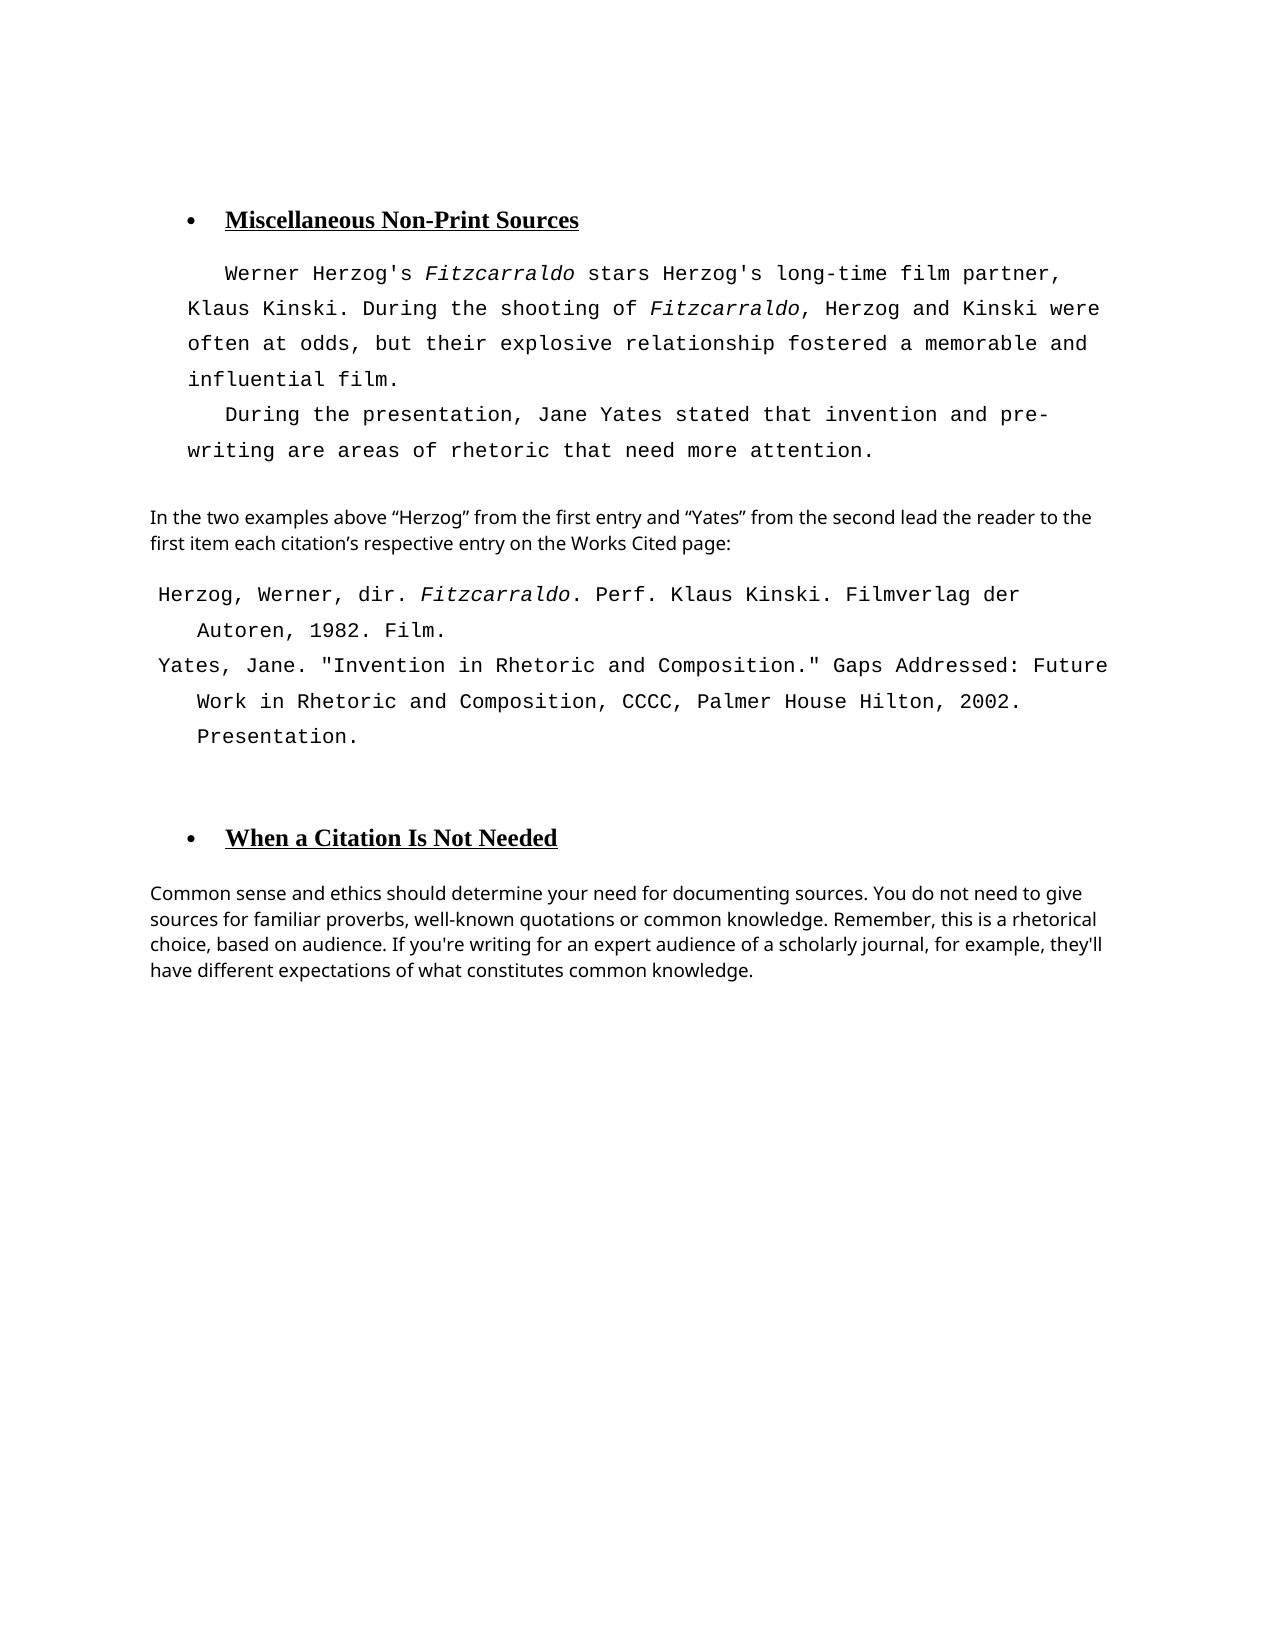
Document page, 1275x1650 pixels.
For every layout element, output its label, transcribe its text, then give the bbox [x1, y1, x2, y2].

text Werner Herzog's Fitzcarraldo stars Herzog's long-time film partner, Klaus Kinski. During the shooting of Fitzcarraldo, Herzog and Kinski were often at odds, but their explosive relationship fostered a memorable and influential film. [187, 263, 1125, 392]
text Common sense and ethics should determine your need for documenting sources. You do not need to give sources for familiar proverbs, well-known quotations or common knowledge. Remember, this is a rhetorical choice, based on audience. If you're writing for an expert audience of a scholarly journal, for example, they'll have different expectations of what constitutes common knowledge. [150, 881, 1125, 983]
subtitle When a Citation Is Not Needed [187, 823, 1125, 851]
text In the two examples above “Herzog” from the first entry and “Yates” from the second lead the reader to the first item each citation’s respective entry on the Works Cited page: [150, 504, 1125, 555]
text Yates, Jane. "Invention in Rhetoric and Composition." Gaps Addressed: Future Work in Rhetoric and Composition, CCCC, Palmer House Hilton, 2002. Presentation. [158, 655, 1125, 750]
subtitle Miscellaneous Non-Print Sources [187, 205, 1125, 233]
text Herzog, Werner, dir. Fitzcarraldo. Perf. Klaus Kinski. Filmverlag der Autoren, 1982. Film. [158, 584, 1125, 643]
text During the presentation, Jane Yates stated that invention and pre-writing are areas of rhetoric that need more attention. [187, 404, 1125, 463]
